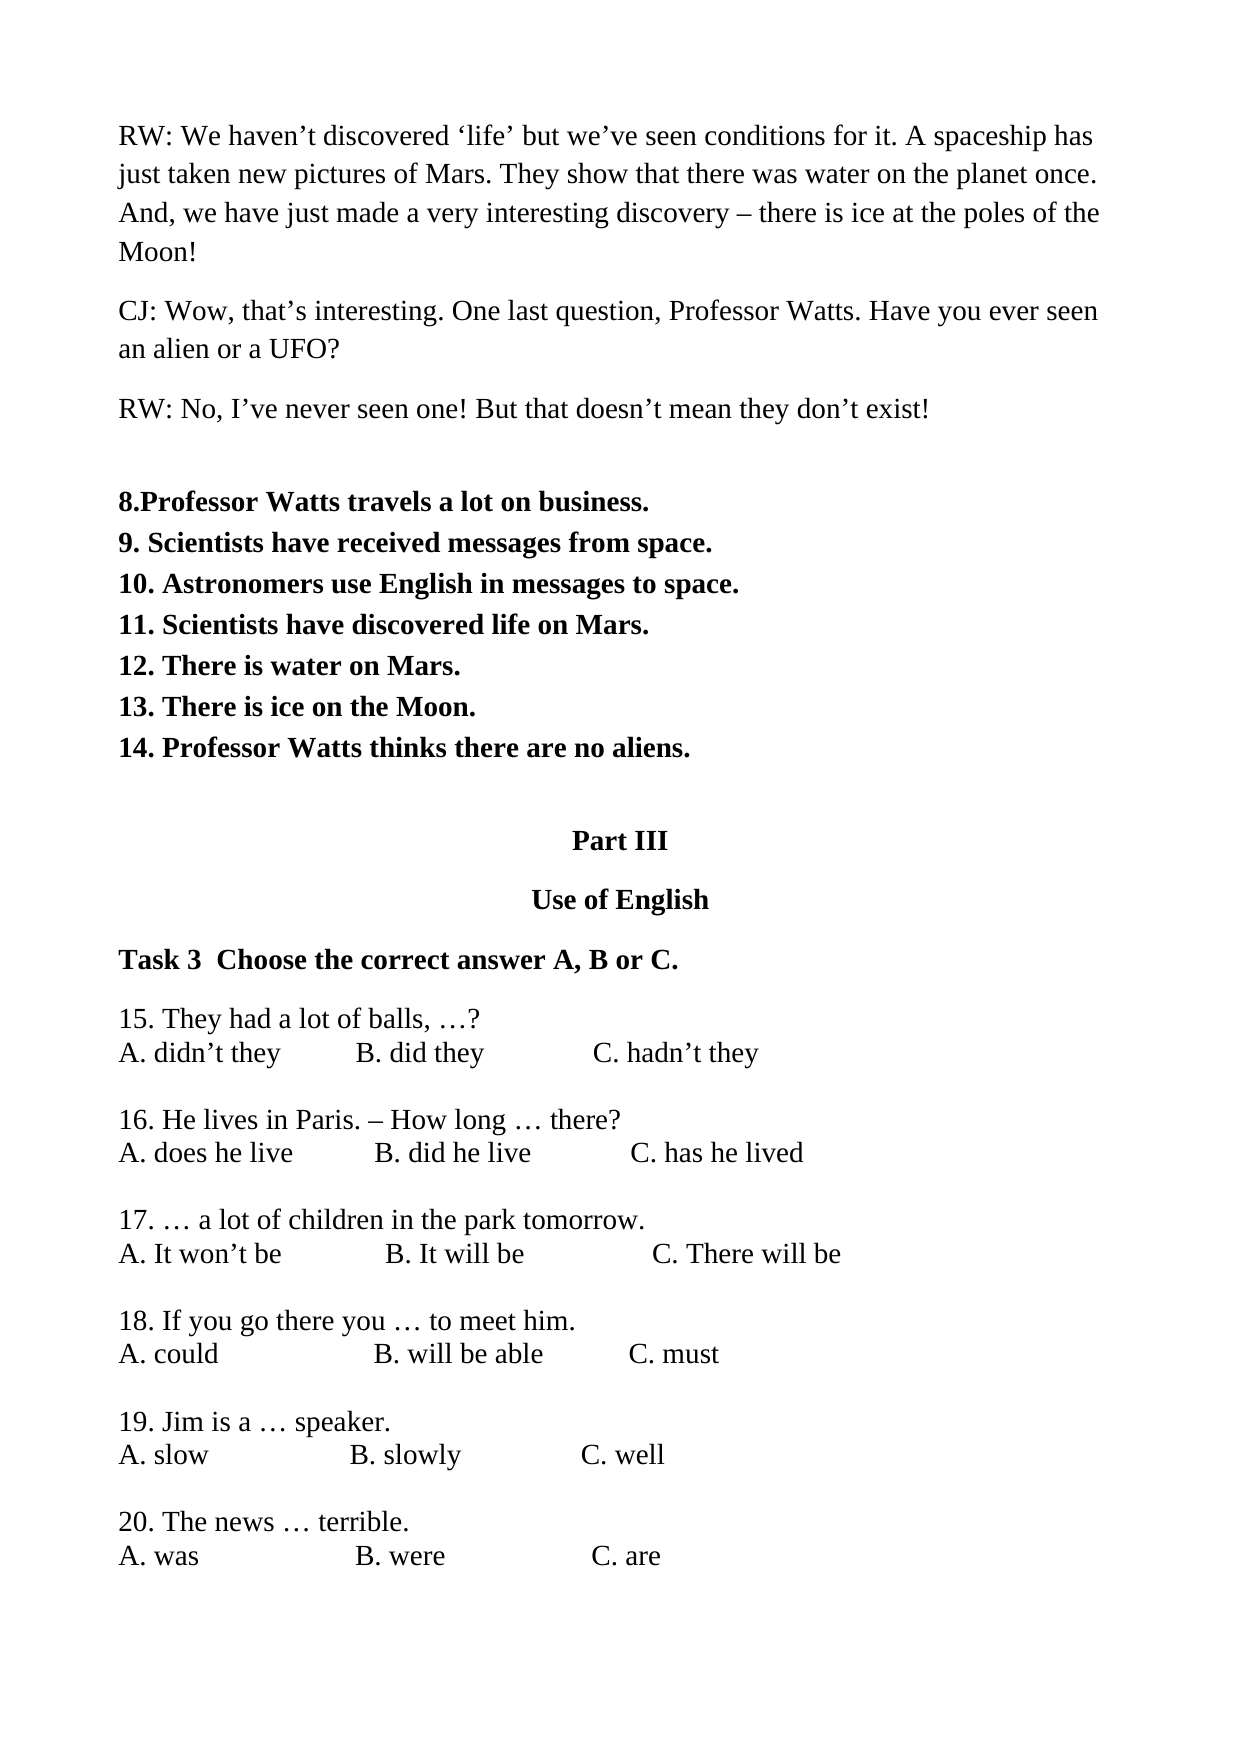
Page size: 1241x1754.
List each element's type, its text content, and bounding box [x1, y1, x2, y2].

text 18. If you go there you … to meet him. [118, 1303, 1122, 1337]
text Task 3 Choose the correct answer A, B or C. [118, 942, 1122, 975]
table_header B. did he live [363, 1135, 619, 1169]
text 17. … a lot of children in the park tomorrow. [118, 1202, 1122, 1236]
table_header B. will be able [362, 1337, 617, 1370]
table_header A. didn’t they [107, 1035, 344, 1068]
text 14. Professor Watts thinks there are no aliens. [118, 730, 1122, 764]
table_header C. There will be [641, 1236, 907, 1269]
table_header B. did they [344, 1035, 581, 1068]
text 13. There is ice on the Moon. [118, 689, 1122, 723]
table_header C. hadn’t they [581, 1035, 819, 1068]
text 20. The news … terrible. [118, 1504, 1122, 1538]
text 15. They had a lot of balls, …? [118, 1001, 1122, 1035]
table_header A. does he live [107, 1135, 363, 1169]
text 19. Jim is a … speaker. [118, 1404, 1122, 1437]
table_header A. was [107, 1538, 343, 1571]
table_header C. are [580, 1538, 817, 1571]
text 9. Scientists have received messages from space. [118, 525, 1122, 558]
table_header C. well [569, 1437, 801, 1471]
table_header B. It will be [374, 1236, 641, 1269]
text RW: No, I’ve never seen one! But that doesn’t mean they don’t exist! [118, 391, 1122, 424]
text 11. Scientists have discovered life on Mars. [118, 607, 1122, 641]
table_header С. has he lived [619, 1135, 875, 1169]
text 16. He lives in Paris. – How long … there? [118, 1102, 1122, 1135]
text CJ: Wow, that’s interesting. One last question, Professor Watts. Have you ever seen an alien or a UFO? [118, 293, 1122, 365]
table_header A. could [107, 1337, 362, 1370]
table_header C. must [617, 1337, 872, 1370]
table_header B. were [344, 1538, 580, 1571]
text RW: We haven’t discovered ‘life’ but we’ve seen conditions for it. A spaceship has just taken new pictures of Mars. They show that there was water on the planet once. And, we have just made a very interesting discovery – there is ice at the poles of the Moon! [118, 118, 1122, 267]
table_header A. slow [107, 1437, 338, 1471]
table_header B. slowly [338, 1437, 569, 1471]
text 12. There is water on Mars. [118, 648, 1122, 682]
table_header A. It won’t be [107, 1236, 374, 1269]
text 10. Astronomers use English in messages to space. [118, 566, 1122, 599]
text Use of English [118, 882, 1122, 916]
text 8.Professor Watts travels a lot on business. [118, 484, 1122, 517]
text Part III [118, 823, 1122, 857]
